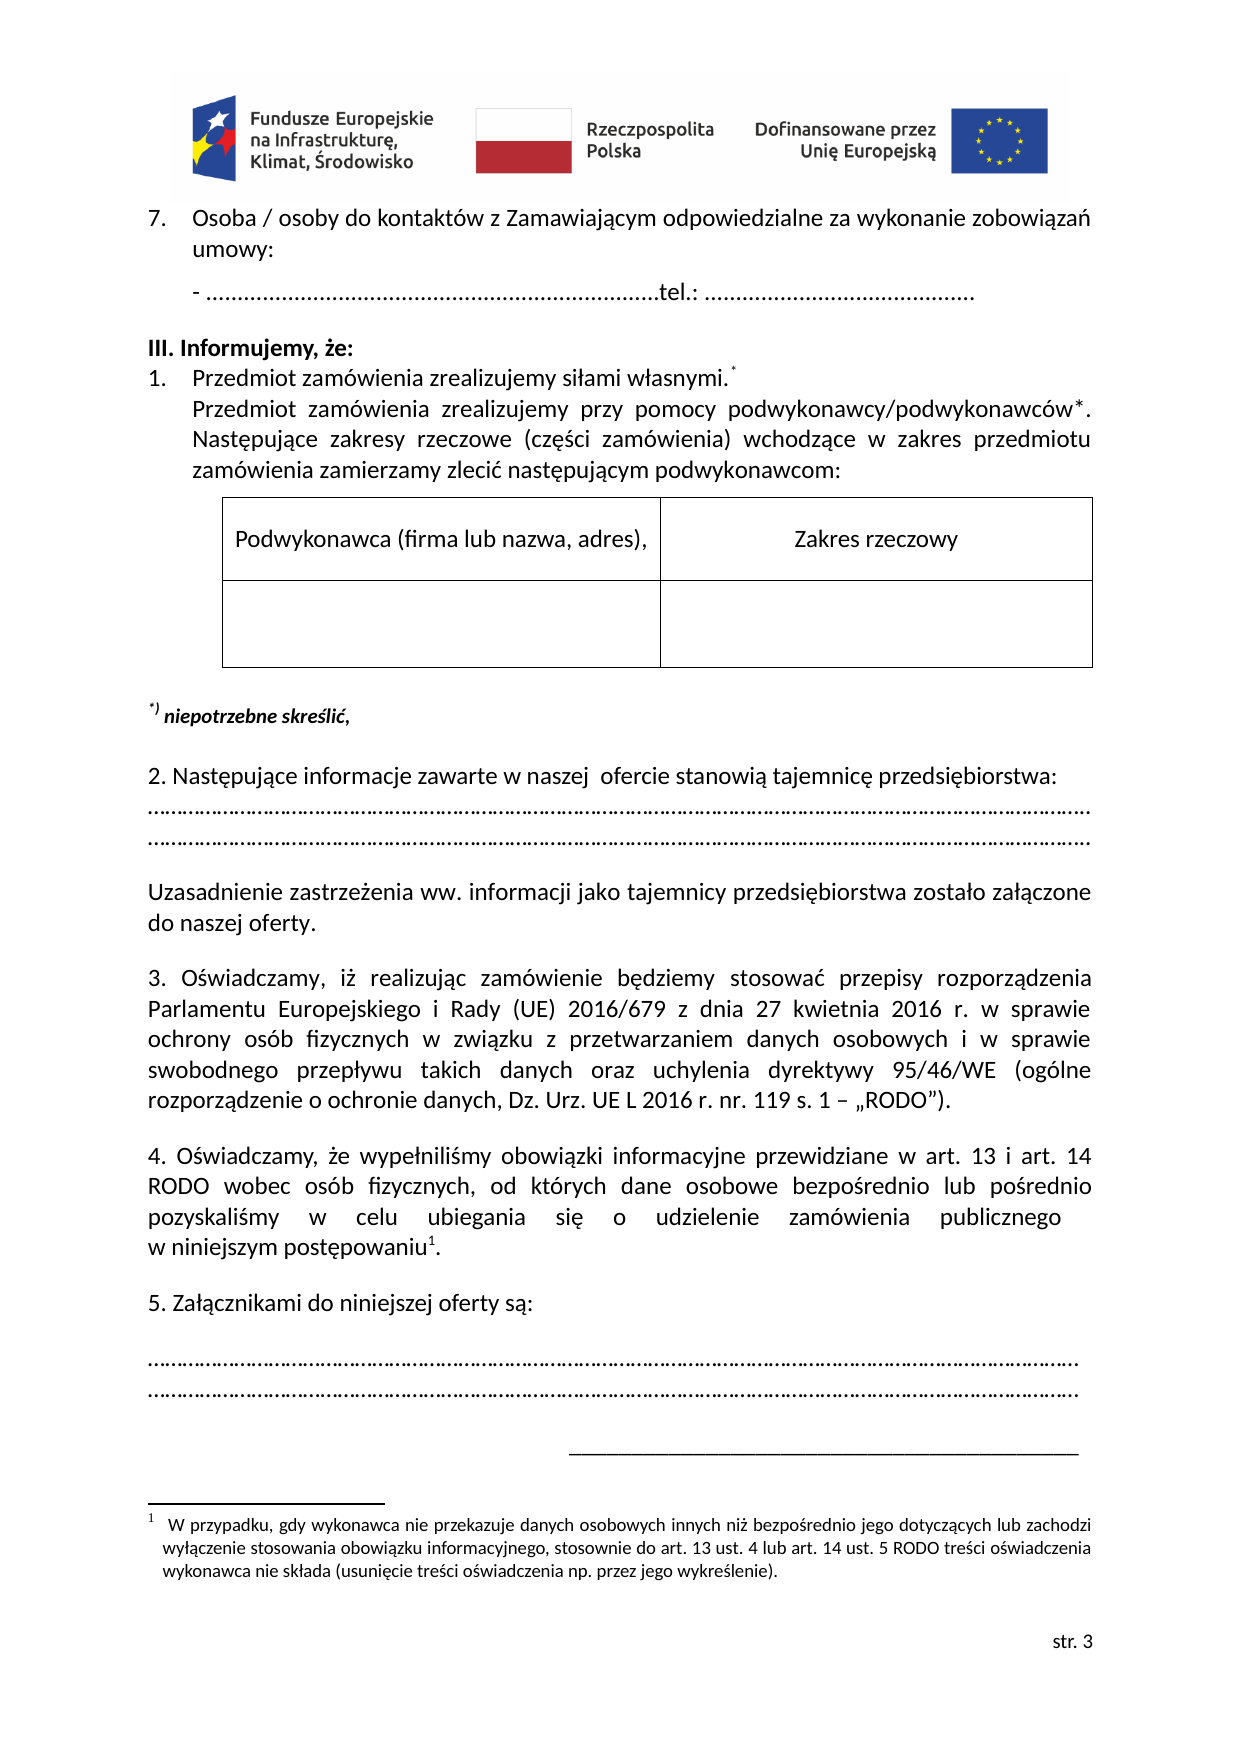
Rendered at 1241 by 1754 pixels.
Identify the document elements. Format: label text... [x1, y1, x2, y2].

table_header Podwykonawca (firma lub nazwa, adres), [223, 498, 660, 580]
text ……………………………………………………………………………………………………………………………………………….. [148, 821, 1093, 851]
list Osoba / osoby do kontaktów z Zamawiającym odpowiedzialne za wykonanie zobowiązań umowy: [148, 202, 1093, 263]
text Uzasadnienie zastrzeżenia ww. informacji jako tajemnicy przedsiębiorstwa zostało załączone do naszej oferty. [148, 876, 1093, 937]
text 5. Załącznikami do niniejszej oferty są: [148, 1287, 1093, 1318]
table_header Zakres rzeczowy [661, 498, 1092, 580]
text III. Informujemy, że: [148, 332, 1093, 362]
table_cell [223, 581, 660, 667]
list Przedmiot zamówienia zrealizujemy siłami własnymi.* [148, 362, 1093, 393]
text 4. Oświadczamy, że wypełniliśmy obowiązki informacyjne przewidziane w art. 13 i art. 14 RODO wobec osób fizycznych, od których dane osobowe bezpośrednio lub pośrednio pozyskaliśmy w celu ubiegania się o udzielenie zamówienia publicznego w niniejszym postępowaniu. [148, 1140, 1093, 1262]
text Przedmiot zamówienia zrealizujemy przy pomocy podwykonawcy/podwykonawców*. Następujące zakresy rzeczowe (części zamówienia) wchodzące w zakres przedmiotu zamówienia zamierzamy zlecić następującym podwykonawcom: [192, 393, 1093, 484]
table_cell [661, 581, 1092, 667]
text ……………………………………………………………………………………………………………………………………………….. [148, 790, 1093, 821]
text *) niepotrzebne skreślić, [148, 699, 1093, 729]
text - ........................................................................tel.: ........................................... [192, 276, 1093, 306]
text 2. Następujące informacje zawarte w naszej ofercie stanowią tajemnicę przedsiębiorstwa: [148, 760, 1093, 790]
picture [171, 73, 1070, 203]
text _________________________________________ (podpis) [561, 1429, 1093, 1459]
text ……………………………………………………………………………………………………………………………………………………………………………………………………………………………………………………………………………………………… [148, 1343, 1093, 1404]
list 3. Oświadczamy, iż realizując zamówienie będziemy stosować przepisy rozporządzenia Parlamentu Europejskiego i Rady (UE) 2016/679 z dnia 27 kwietnia 2016 r. w sprawie ochrony osób fizycznych w związku z przetwarzaniem danych osobowych i w sprawie swobodnego przepływu takich danych oraz uchylenia dyrektywy 95/46/WE (ogólne rozporządzenie o ochronie danych, Dz. Urz. UE L 2016 r. nr. 119 s. 1 – „RODO”). [148, 962, 1093, 1115]
